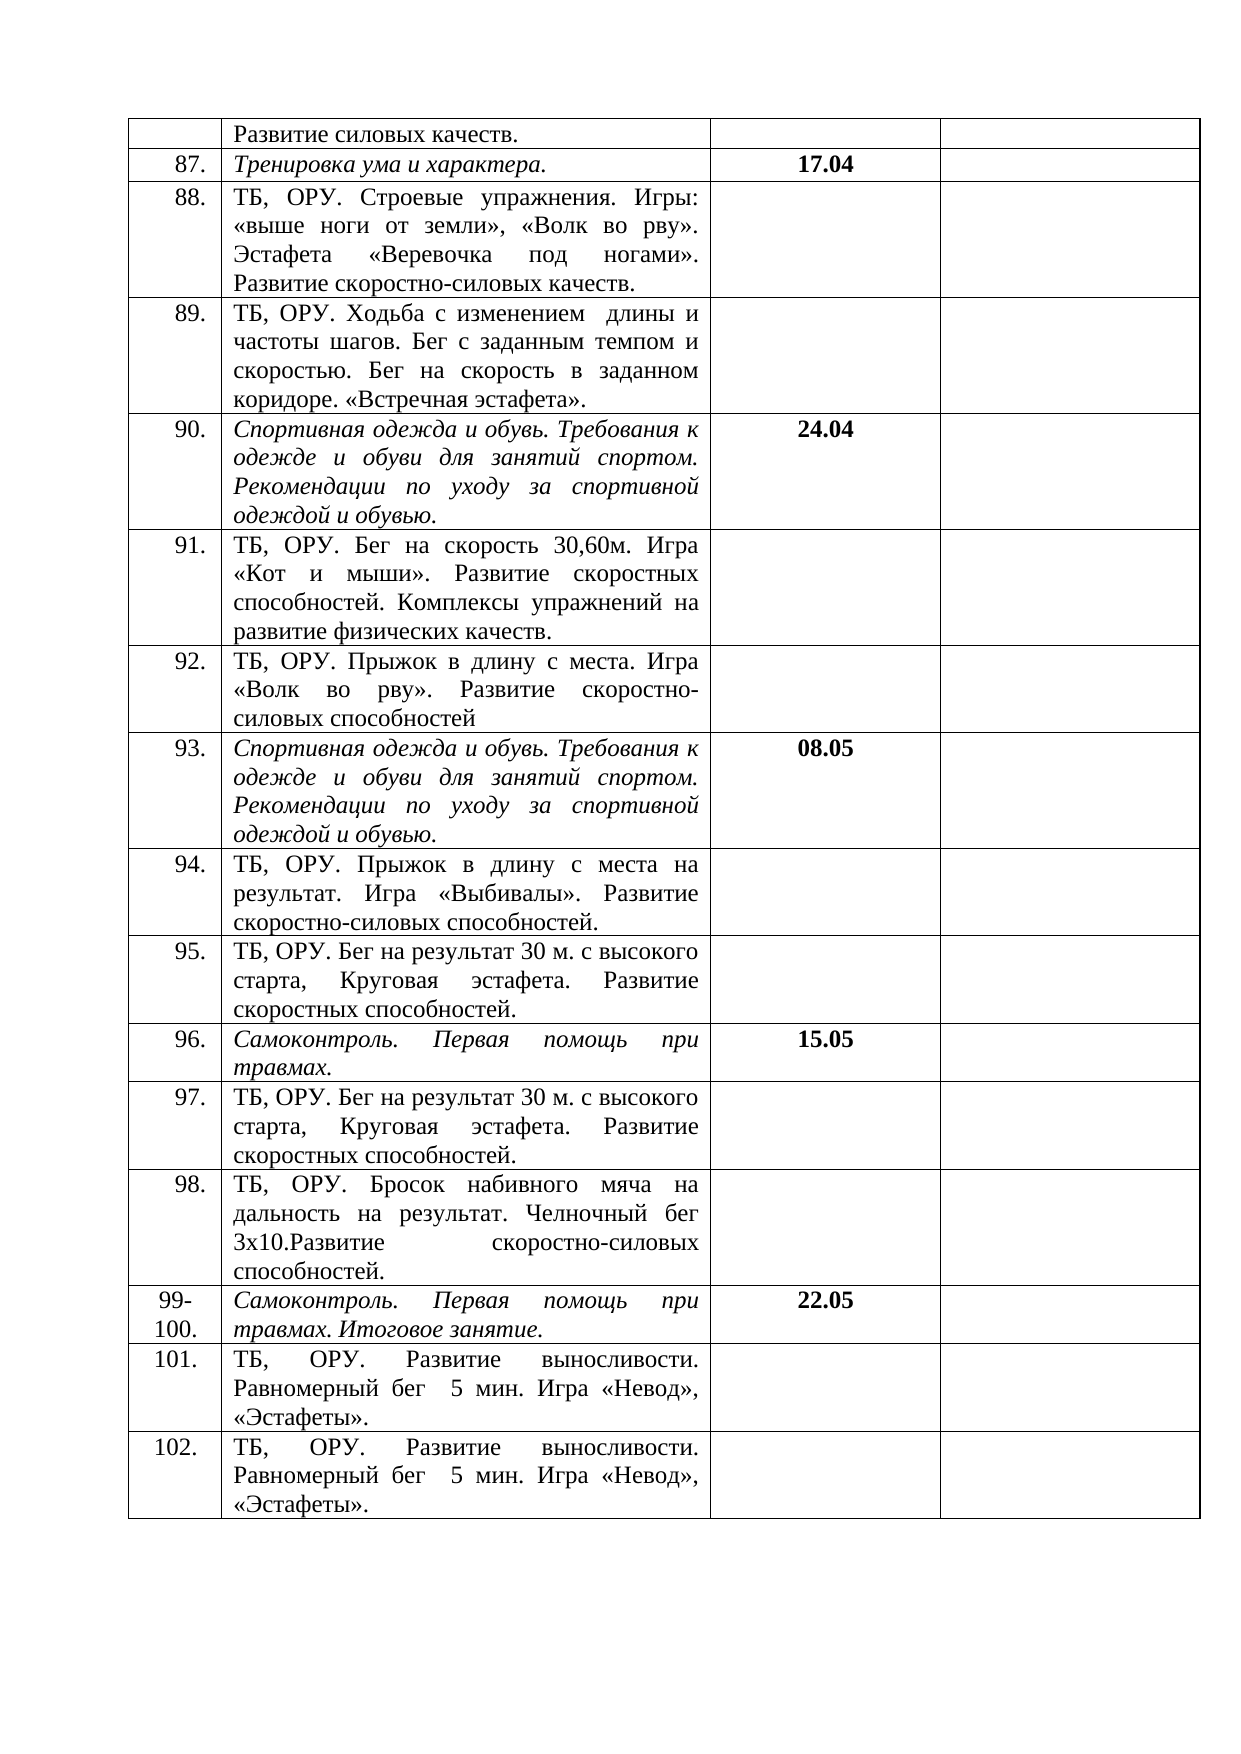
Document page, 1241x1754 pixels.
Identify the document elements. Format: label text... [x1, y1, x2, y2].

table_cell [941, 646, 1199, 732]
table_cell [941, 119, 1199, 148]
table_cell Спортивная одежда и обувь. Требования к одежде и обуви для занятий спортом. Рекомендации по уходу за спортивной одеждой и обувью. [222, 733, 710, 848]
table_cell [711, 119, 940, 148]
table_cell [711, 298, 940, 413]
table_cell [941, 1024, 1199, 1081]
table_cell [129, 1170, 221, 1284]
table_cell 15.05 [711, 1024, 940, 1081]
table_cell ТБ, ОРУ. Развитие выносливости. Равномерный бег 5 мин. Игра «Невод», «Эстафеты». [222, 1344, 710, 1431]
table_cell [941, 1286, 1199, 1343]
table_cell [941, 182, 1199, 297]
table_cell [711, 1170, 940, 1284]
table_cell [711, 1432, 940, 1518]
table_cell [129, 646, 221, 732]
table_cell ТБ, ОРУ. Прыжок в длину с места на результат. Игра «Выбивалы». Развитие скоростно-силовых способностей. [222, 849, 710, 935]
table_cell [129, 298, 221, 413]
table_cell [711, 646, 940, 732]
table_cell [129, 1082, 221, 1168]
table_cell [129, 849, 221, 935]
table_cell [711, 1344, 940, 1431]
table_cell Самоконтроль. Первая помощь при травмах. [222, 1024, 710, 1081]
table_cell Самоконтроль. Первая помощь при травмах. Итоговое занятие. [222, 1286, 710, 1343]
table_cell Тренировка ума и характера. [222, 149, 710, 181]
table_cell [711, 849, 940, 935]
table_cell 17.04 [711, 149, 940, 181]
table_cell Спортивная одежда и обувь. Требования к одежде и обуви для занятий спортом. Рекомендации по уходу за спортивной одеждой и обувью. [222, 414, 710, 529]
table_cell [941, 414, 1199, 529]
table_cell ТБ, ОРУ. Бег на скорость 30,60м. Игра «Кот и мыши». Развитие скоростных способностей. Комплексы упражнений на развитие физических качеств. [222, 530, 710, 645]
table_cell [941, 936, 1199, 1023]
table_cell 24.04 [711, 414, 940, 529]
table_cell [941, 1082, 1199, 1168]
table_cell [129, 119, 221, 148]
table_cell ТБ, ОРУ. Бросок набивного мяча на дальность на результат. Челночный бег 3х10.Развитие скоростно-силовых способностей. [222, 1170, 710, 1284]
table_cell [711, 182, 940, 297]
table_cell 08.05 [711, 733, 940, 848]
table_cell [711, 530, 940, 645]
table_cell [941, 530, 1199, 645]
table_cell [129, 1024, 221, 1081]
table_cell ТБ, ОРУ. Ходьба с изменением длины и частоты шагов. Бег с заданным темпом и скоростью. Бег на скорость в заданном коридоре. «Встречная эстафета». [222, 298, 710, 413]
table_cell ТБ, ОРУ. Строевые упражнения. Игры: «выше ноги от земли», «Волк во рву». Эстафета «Веревочка под ногами». Развитие скоростно-силовых качеств. [222, 182, 710, 297]
table_cell ТБ, ОРУ. Развитие выносливости. Равномерный бег 5 мин. Игра «Невод», «Эстафеты». [222, 1432, 710, 1518]
table_cell [129, 414, 221, 529]
table_cell [711, 1082, 940, 1168]
table_cell [941, 849, 1199, 935]
table_cell [941, 1432, 1199, 1518]
table_cell ТБ, ОРУ. Прыжок в длину с места. Игра «Волк во рву». Развитие скоростно-силовых способностей [222, 646, 710, 732]
table_cell 99-100. [129, 1286, 221, 1343]
table_cell [941, 1170, 1199, 1284]
table_cell [941, 1344, 1199, 1431]
table_cell [941, 149, 1199, 181]
table_cell ТБ, ОРУ. Бег на результат 30 м. с высокого старта, Круговая эстафета. Развитие скоростных способностей. [222, 1082, 710, 1168]
table_cell [129, 149, 221, 181]
table_cell 22.05 [711, 1286, 940, 1343]
table_cell [941, 298, 1199, 413]
table_cell [129, 733, 221, 848]
table_cell [129, 936, 221, 1023]
table_cell ТБ, ОРУ. Бег на результат 30 м. с высокого старта, Круговая эстафета. Развитие скоростных способностей. [222, 936, 710, 1023]
table_cell [941, 733, 1199, 848]
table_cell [222, 119, 710, 148]
table_cell 101. [129, 1344, 221, 1431]
table_cell [711, 936, 940, 1023]
table_cell [129, 530, 221, 645]
table_cell [129, 182, 221, 297]
table_cell 102. [129, 1432, 221, 1518]
